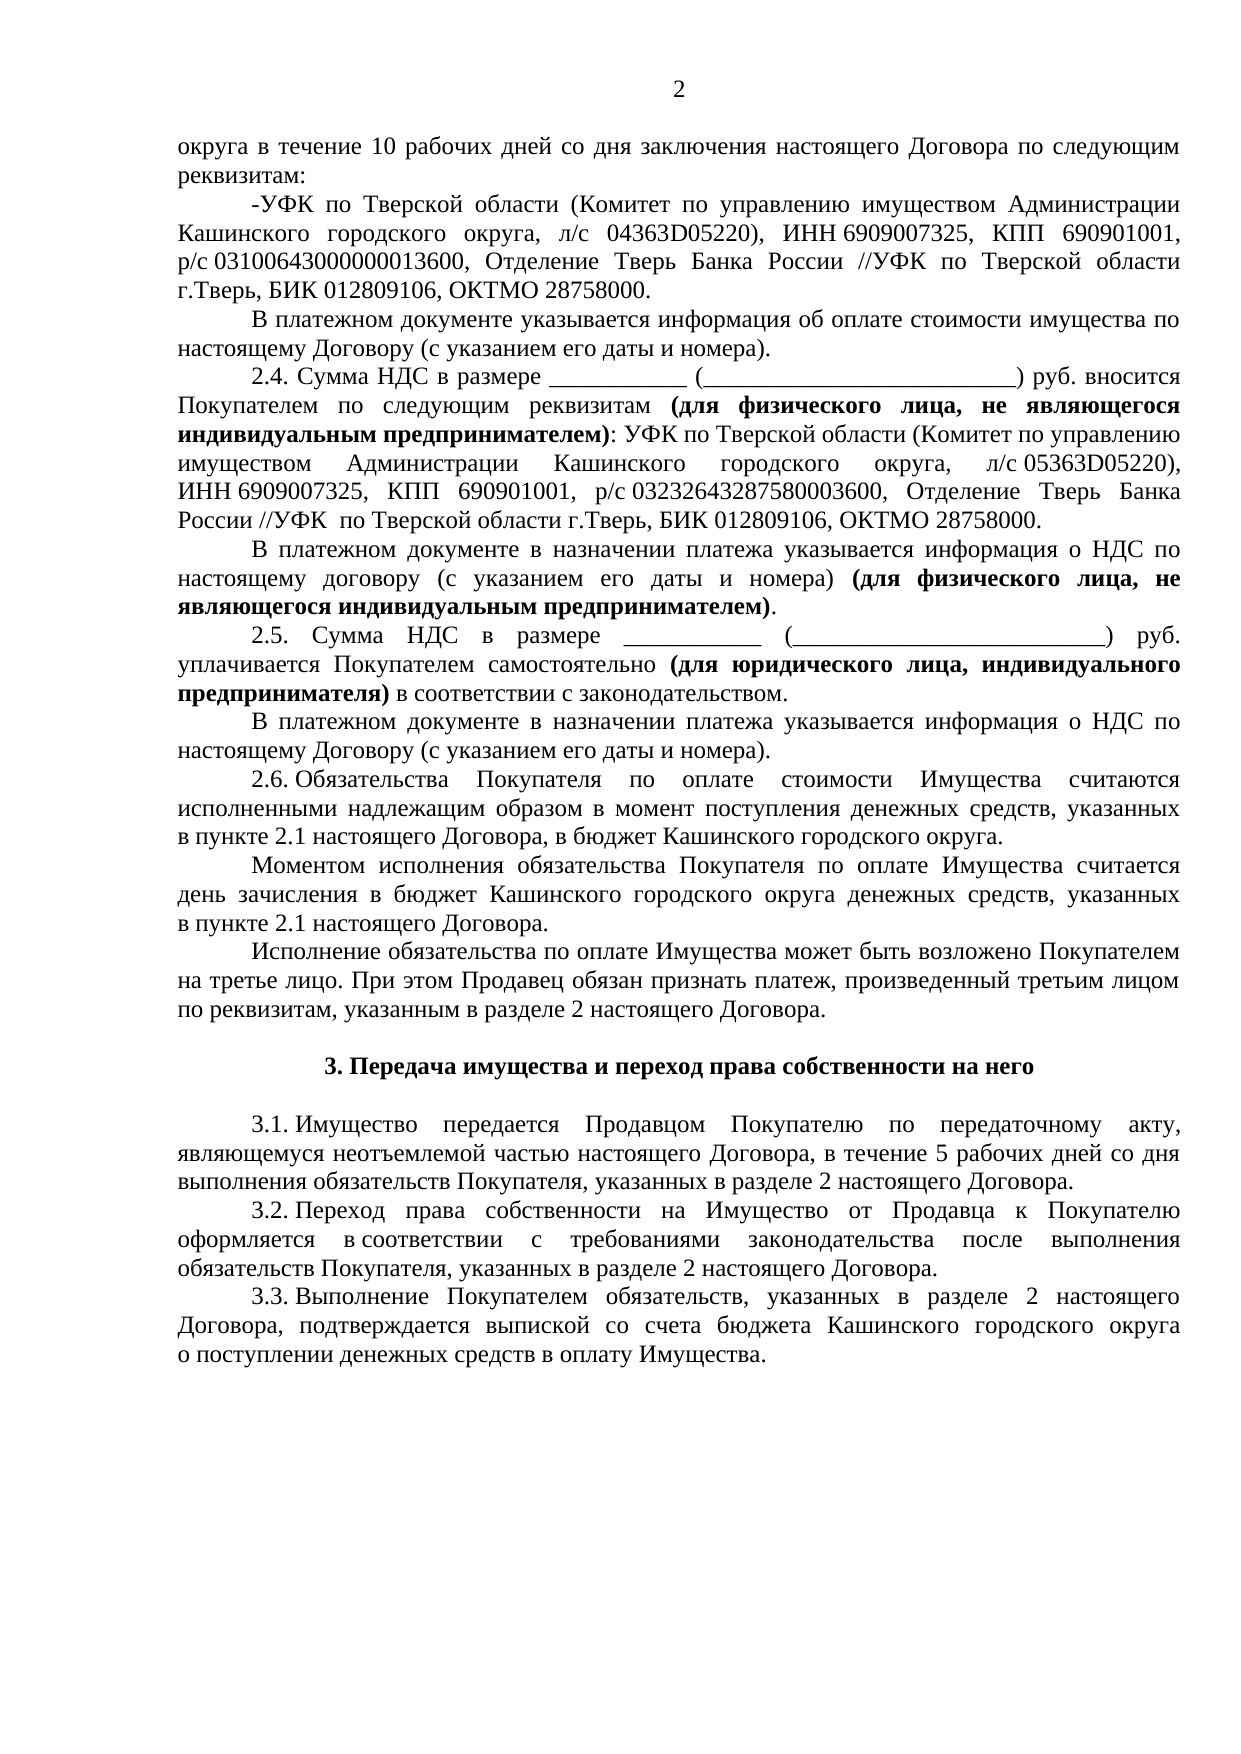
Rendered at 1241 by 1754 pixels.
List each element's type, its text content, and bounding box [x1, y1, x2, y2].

text В платежном документе в назначении платежа указывается информация о НДС по настоящему договору (с указанием его даты и номера) (для физического лица, не являющегося индивидуальным предпринимателем). [177, 534, 1181, 620]
text Исполнение обязательства по оплате Имущества может быть возложено Покупателем на третье лицо. При этом Продавец обязан признать платеж, произведенный третьим лицом по реквизитам, указанным в разделе 2 настоящего Договора. [177, 936, 1181, 1023]
text 2.4. Сумма НДС в размере ___________ (_________________________) руб. вносится Покупателем по следующим реквизитам (для физического лица, не являющегося индивидуальным предпринимателем): УФК по Тверской области (Комитет по управлению имуществом Администрации Кашинского городского округа, л/с 05363D05220), ИНН 6909007325, КПП 690901001, р/с 03232643287580003600, Отделение Тверь Банка России //УФК по Тверской области г.Тверь, БИК 012809106, ОКТМО 28758000. [177, 361, 1181, 534]
text В платежном документе указывается информация об оплате стоимости имущества по настоящему Договору (с указанием его даты и номера). [177, 304, 1181, 361]
text 3.3. Выполнение Покупателем обязательств, указанных в разделе 2 настоящего Договора, подтверждается выпиской со счета бюджета Кашинского городского округа о поступлении денежных средств в оплату Имущества. [177, 1281, 1181, 1368]
text 2.5. Сумма НДС в размере ___________ (_________________________) руб. уплачивается Покупателем самостоятельно (для юридического лица, индивидуального предпринимателя) в соответствии с законодательством. [177, 620, 1181, 706]
text 3.2. Переход права собственности на Имущество от Продавца к Покупателю оформляется в соответствии с требованиями законодательства после выполнения обязательств Покупателя, указанных в разделе 2 настоящего Договора. [177, 1195, 1181, 1281]
text В платежном документе в назначении платежа указывается информация о НДС по настоящему Договору (с указанием его даты и номера). [177, 706, 1181, 764]
text 3.1. Имущество передается Продавцом Покупателю по передаточному акту, являющемуся неотъемлемой частью настоящего Договора, в течение 5 рабочих дней со дня выполнения обязательств Покупателя, указанных в разделе 2 настоящего Договора. [177, 1109, 1181, 1195]
text 2.6. Обязательства Покупателя по оплате стоимости Имущества считаются исполненными надлежащим образом в момент поступления денежных средств, указанных в пункте 2.1 настоящего Договора, в бюджет Кашинского городского округа. [177, 764, 1181, 850]
text 3. Передача имущества и переход права собственности на него [177, 1051, 1181, 1080]
text -УФК по Тверской области (Комитет по управлению имуществом Администрации Кашинского городского округа, л/с 04363D05220), ИНН 6909007325, КПП 690901001, р/с 03100643000000013600, Отделение Тверь Банка России //УФК по Тверской области г.Тверь, БИК 012809106, ОКТМО 28758000. [177, 189, 1181, 304]
text Моментом исполнения обязательства Покупателя по оплате Имущества считается день зачисления в бюджет Кашинского городского округа денежных средств, указанных в пункте 2.1 настоящего Договора. [177, 850, 1181, 936]
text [177, 131, 1181, 189]
